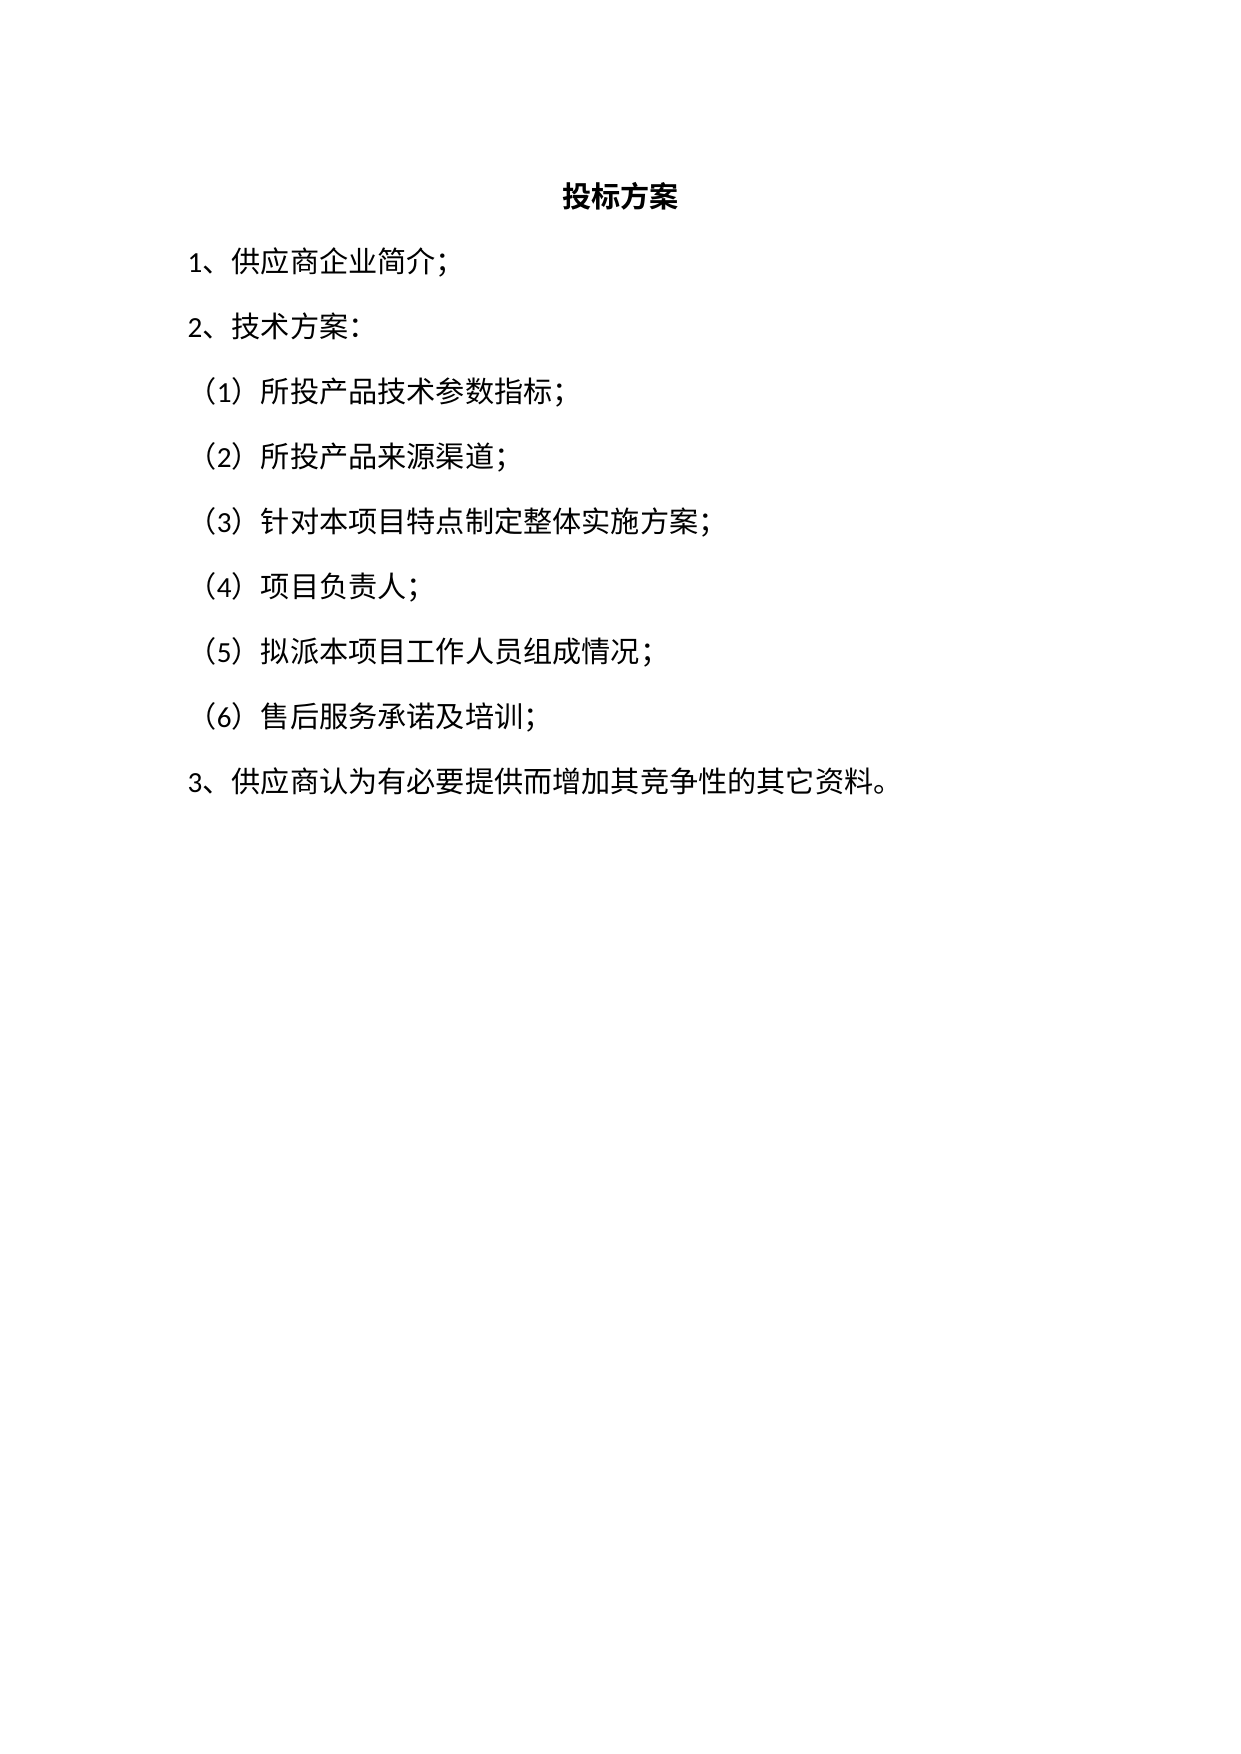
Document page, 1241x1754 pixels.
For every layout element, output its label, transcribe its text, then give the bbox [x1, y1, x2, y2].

text （2）所投产品来源渠道； [187, 422, 1053, 487]
text 3、供应商认为有必要提供而增加其竞争性的其它资料。 [187, 747, 1053, 812]
text （1）所投产品技术参数指标； [187, 357, 1053, 422]
text （3）针对本项目特点制定整体实施方案； [187, 487, 1053, 552]
text （6）售后服务承诺及培训； [187, 682, 1053, 747]
text （4）项目负责人； [187, 552, 1053, 617]
text （5）拟派本项目工作人员组成情况； [187, 617, 1053, 682]
text 2、技术方案： [187, 292, 1053, 357]
text 投标方案 [187, 162, 1053, 227]
text 1、供应商企业简介； [187, 227, 1053, 292]
